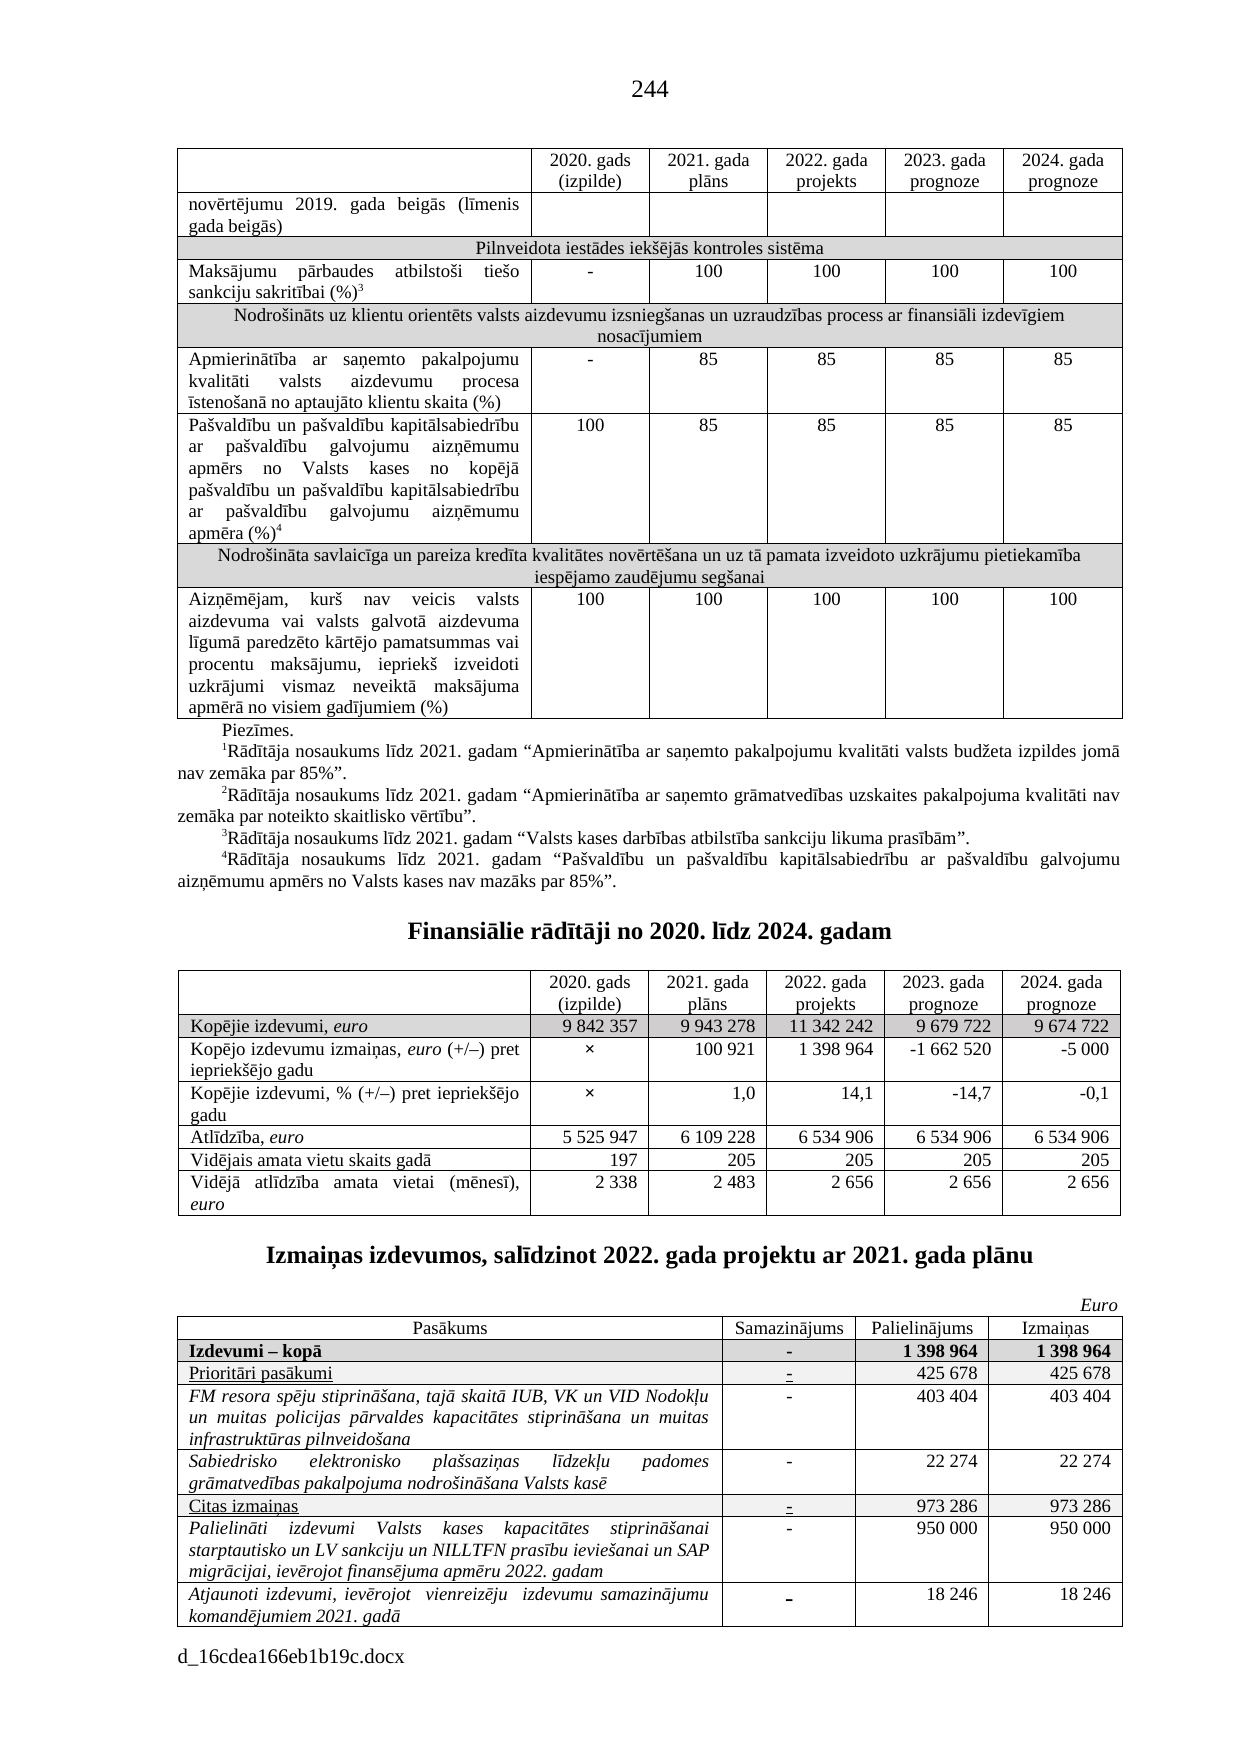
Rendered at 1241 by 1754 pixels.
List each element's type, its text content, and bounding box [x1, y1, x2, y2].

table_cell 100 [886, 260, 1003, 303]
table_cell Maksājumu pārbaudes atbilstoši tiešo sankciju sakritībai (%)3 [178, 260, 531, 303]
table_header [178, 149, 531, 192]
table_cell 205 [767, 1149, 884, 1170]
table_cell 9 674 722 [1003, 1015, 1120, 1037]
table_header Palielinājums [856, 1317, 988, 1338]
table_cell 205 [649, 1149, 766, 1170]
table_cell Vidējais amata vietu skaits gadā [179, 1149, 530, 1170]
table_cell 100 [768, 588, 885, 718]
table_cell 100 [1004, 588, 1122, 718]
table_cell 1 398 964 [989, 1340, 1122, 1361]
table_cell Izdevumi – kopā [178, 1340, 722, 1361]
table_cell 22 274 [856, 1450, 988, 1493]
table_cell 5 525 947 [531, 1126, 648, 1148]
table_cell 2 656 [767, 1171, 884, 1214]
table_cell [178, 193, 531, 236]
table_header Samazinājums [723, 1317, 855, 1338]
table_cell Pilnveidota iestādes iekšējās kontroles sistēma [178, 237, 1122, 259]
table_header 2024. gada prognoze [1004, 149, 1122, 192]
table_cell 100 [650, 588, 767, 718]
table_cell 100 [532, 588, 649, 718]
table_cell 1,0 [649, 1082, 766, 1125]
table_cell 6 534 906 [767, 1126, 884, 1148]
text 1Rādītāja nosaukums līdz 2021. gadam “Apmierinātība ar saņemto pakalpojumu kvalitāti valsts budžeta izpildes jomā nav zemāka par 85%”. [177, 740, 1122, 783]
table_cell -0,1 [1003, 1082, 1120, 1125]
text Finansiālie rādītāji no 2020. līdz 2024. gadam [177, 916, 1122, 945]
table_cell 2 656 [885, 1171, 1002, 1214]
table_cell - [532, 193, 649, 236]
table_cell 85 [650, 348, 767, 413]
table_cell 100 [532, 414, 649, 543]
table_cell Nodrošināta savlaicīga un pareiza kredīta kvalitātes novērtēšana un uz tā pamata izveidoto uzkrājumu pietiekamība iespējamo zaudējumu segšanai [178, 544, 1122, 587]
table_cell - [532, 260, 649, 303]
table_header 2024. gada prognoze [1003, 971, 1120, 1014]
table_cell - [723, 1450, 855, 1493]
table_cell 18 246 [856, 1583, 988, 1626]
table_cell 85 [886, 348, 1003, 413]
table_cell 6 534 906 [1003, 1126, 1120, 1148]
table_header 2020. gads (izpilde) [531, 971, 648, 1014]
table_cell Citas izmaiņas [178, 1495, 722, 1516]
table_cell 2 338 [531, 1171, 648, 1214]
table_header Pasākums [178, 1317, 722, 1338]
table_cell Vidējā atlīdzība amata vietai (mēnesī), euro [179, 1171, 530, 1214]
table_cell 85 [768, 414, 885, 543]
table_cell 403 404 [856, 1385, 988, 1449]
table_cell 9 679 722 [885, 1015, 1002, 1037]
table_cell 205 [885, 1149, 1002, 1170]
table_cell - [650, 193, 767, 236]
table_cell Kopējo izdevumu izmaiņas, euro (+/–) pret iepriekšējo gadu [179, 1038, 530, 1081]
table_header 2020. gads (izpilde) [532, 149, 649, 192]
text Izmaiņas izdevumos, salīdzinot 2022. gada projektu ar 2021. gada plānu [177, 1241, 1122, 1269]
table_cell 100 921 [649, 1038, 766, 1081]
table_cell 950 000 [856, 1517, 988, 1582]
table_cell Kopējie izdevumi, % (+/–) pret iepriekšējo gadu [179, 1082, 530, 1125]
table_cell 973 286 [989, 1495, 1122, 1516]
table_cell 6 109 228 [649, 1126, 766, 1148]
table_cell - [723, 1385, 855, 1449]
table_cell 100 [768, 260, 885, 303]
table_cell 85 [1004, 414, 1122, 543]
table_header [179, 971, 530, 1014]
table_cell - [723, 1583, 855, 1626]
table_cell 425 678 [856, 1362, 988, 1384]
table_cell 197 [531, 1149, 648, 1170]
table_cell 1 398 964 [767, 1038, 884, 1081]
table_cell 9 943 278 [649, 1015, 766, 1037]
table_cell Sabiedrisko elektronisko plašsaziņas līdzekļu padomes grāmatvedības pakalpojuma nodrošināšana Valsts kasē [178, 1450, 722, 1493]
text Euro [1002, 1294, 1122, 1316]
table_cell 100 [886, 588, 1003, 718]
table_cell 85 [1004, 348, 1122, 413]
table_cell 403 404 [989, 1385, 1122, 1449]
table_cell 85 [886, 414, 1003, 543]
table_header Izmaiņas [989, 1317, 1122, 1338]
table_cell - [723, 1362, 855, 1384]
table_header 2022. gada projekts [767, 971, 884, 1014]
table_cell Nodrošināts uz klientu orientēts valsts aizdevumu izsniegšanas un uzraudzības process ar finansiāli izdevīgiem nosacījumiem [178, 304, 1122, 347]
text Piezīmes. [177, 719, 1122, 740]
table_cell 100 [1004, 260, 1122, 303]
table_cell 6 534 906 [885, 1126, 1002, 1148]
table_header 2022. gada projekts [768, 149, 885, 192]
table_cell 100 [650, 260, 767, 303]
table_cell 22 274 [989, 1450, 1122, 1493]
table_cell × [531, 1038, 648, 1081]
table_cell 205 [1003, 1149, 1120, 1170]
table_cell 85 [768, 348, 885, 413]
table_header 2023. gada prognoze [886, 149, 1003, 192]
table_cell 1 398 964 [856, 1340, 988, 1361]
table_cell -5 000 [1003, 1038, 1120, 1081]
table_cell 85 [650, 414, 767, 543]
table_cell FM resora spēju stiprināšana, tajā skaitā IUB, VK un VID Nodokļu un muitas policijas pārvaldes kapacitātes stiprināšana un muitas infrastruktūras pilnveidošana [178, 1385, 722, 1449]
table_cell Atlīdzība, euro [179, 1126, 530, 1148]
table_cell 14,1 [767, 1082, 884, 1125]
table_cell Palielināti izdevumi Valsts kases kapacitātes stiprināšanai starptautisko un LV sankciju un NILLTFN prasību ieviešanai un SAP migrācijai, ievērojot finansējuma apmēru 2022. gadam [178, 1517, 722, 1582]
table_cell -14,7 [885, 1082, 1002, 1125]
table_cell 3 [768, 193, 885, 236]
table_cell Pašvaldību un pašvaldību kapitālsabiedrību ar pašvaldību galvojumu aizņēmumu apmērs no Valsts kases no kopējā pašvaldību un pašvaldību kapitālsabiedrību ar pašvaldību galvojumu aizņēmumu apmēra (%)4 [178, 414, 531, 543]
table_cell 425 678 [989, 1362, 1122, 1384]
table_cell Aizņēmējam, kurš nav veicis valsts aizdevuma vai valsts galvotā aizdevuma līgumā paredzēto kārtējo pamatsummas vai procentu maksājumu, iepriekš izveidoti uzkrājumi vismaz neveiktā maksājuma apmērā no visiem gadījumiem (%) [178, 588, 531, 718]
table_cell × [531, 1082, 648, 1125]
table_cell 950 000 [989, 1517, 1122, 1582]
table_cell Apmierinātība ar saņemto pakalpojumu kvalitāti valsts aizdevumu procesa īstenošanā no aptaujāto klientu skaita (%) [178, 348, 531, 413]
table_cell 2 656 [1003, 1171, 1120, 1214]
table_cell - [723, 1517, 855, 1582]
table_cell - [723, 1495, 855, 1516]
table_cell -1 662 520 [885, 1038, 1002, 1081]
table_cell 2 483 [649, 1171, 766, 1214]
text 2Rādītāja nosaukums līdz 2021. gadam “Apmierinātība ar saņemto grāmatvedības uzskaites pakalpojuma kvalitāti nav zemāka par noteikto skaitlisko vērtību”. [177, 783, 1122, 827]
table_cell - [532, 348, 649, 413]
text 3Rādītāja nosaukums līdz 2021. gadam “Valsts kases darbības atbilstība sankciju likuma prasībām”. [177, 827, 1122, 848]
table_header 2023. gada prognoze [885, 971, 1002, 1014]
table_cell Prioritāri pasākumi [178, 1362, 722, 1384]
table_cell 18 246 [989, 1583, 1122, 1626]
table_cell Atjaunoti izdevumi, ievērojot vienreizēju izdevumu samazinājumu komandējumiem 2021. gadā [178, 1583, 722, 1626]
table_header 2021. gada plāns [650, 149, 767, 192]
table_cell 973 286 [856, 1495, 988, 1516]
table_cell 9 842 357 [531, 1015, 648, 1037]
table_cell 3 [886, 193, 1003, 236]
table_cell 3 [1004, 193, 1122, 236]
table_header 2021. gada plāns [649, 971, 766, 1014]
table_cell - [723, 1340, 855, 1361]
table_cell Kopējie izdevumi, euro [179, 1015, 530, 1037]
table_cell 11 342 242 [767, 1015, 884, 1037]
text 4Rādītāja nosaukums līdz 2021. gadam “Pašvaldību un pašvaldību kapitālsabiedrību ar pašvaldību galvojumu aizņēmumu apmērs no Valsts kases nav mazāks par 85%”. [177, 848, 1122, 891]
